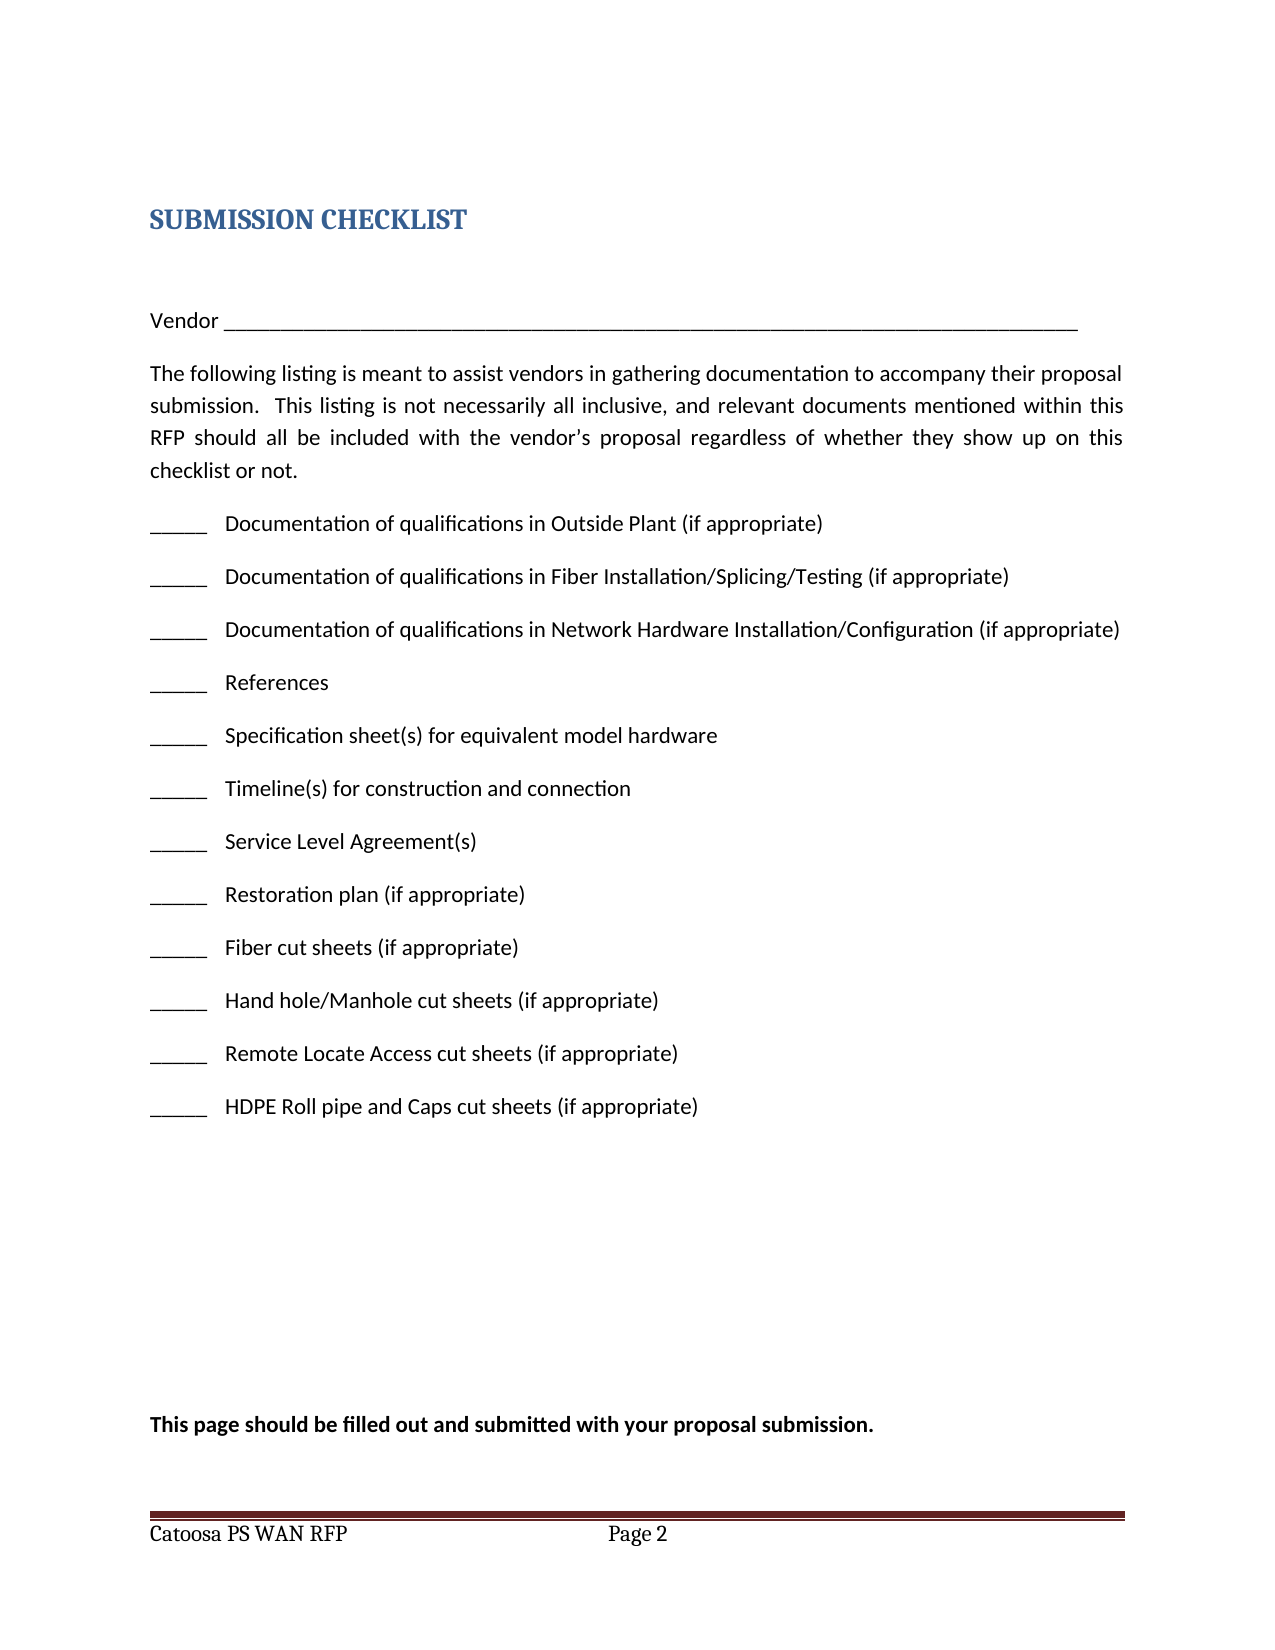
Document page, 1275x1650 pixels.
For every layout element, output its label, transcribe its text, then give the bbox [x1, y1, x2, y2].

text _____ References [150, 668, 1125, 696]
text _____ Hand hole/Manhole cut sheets (if appropriate) [150, 986, 1125, 1014]
text _____ Remote Locate Access cut sheets (if appropriate) [150, 1039, 1125, 1067]
text _____ Fiber cut sheets (if appropriate) [150, 933, 1125, 961]
text _____ Service Level Agreement(s) [150, 827, 1125, 855]
text Vendor ___________________________________________________________________________ [150, 306, 1125, 334]
text _____ Documentation of qualifications in Outside Plant (if appropriate) [150, 509, 1125, 537]
text _____ Specification sheet(s) for equivalent model hardware [150, 721, 1125, 749]
subtitle SUBMISSION CHECKLIST [150, 203, 1125, 236]
text This page should be filled out and submitted with your proposal submission. [150, 1410, 1125, 1438]
text _____ Timeline(s) for construction and connection [150, 774, 1125, 802]
text _____ HDPE Roll pipe and Caps cut sheets (if appropriate) [150, 1092, 1125, 1120]
text _____ Restoration plan (if appropriate) [150, 880, 1125, 908]
text _____ Documentation of qualifications in Fiber Installation/Splicing/Testing (if appropriate) [150, 562, 1125, 590]
text _____ Documentation of qualifications in Network Hardware Installation/Configuration (if appropriate) [150, 615, 1125, 643]
text The following listing is meant to assist vendors in gathering documentation to accompany their proposal submission. This listing is not necessarily all inclusive, and relevant documents mentioned within this RFP should all be included with the vendor’s proposal regardless of whether they show up on this checklist or not. [150, 359, 1125, 484]
